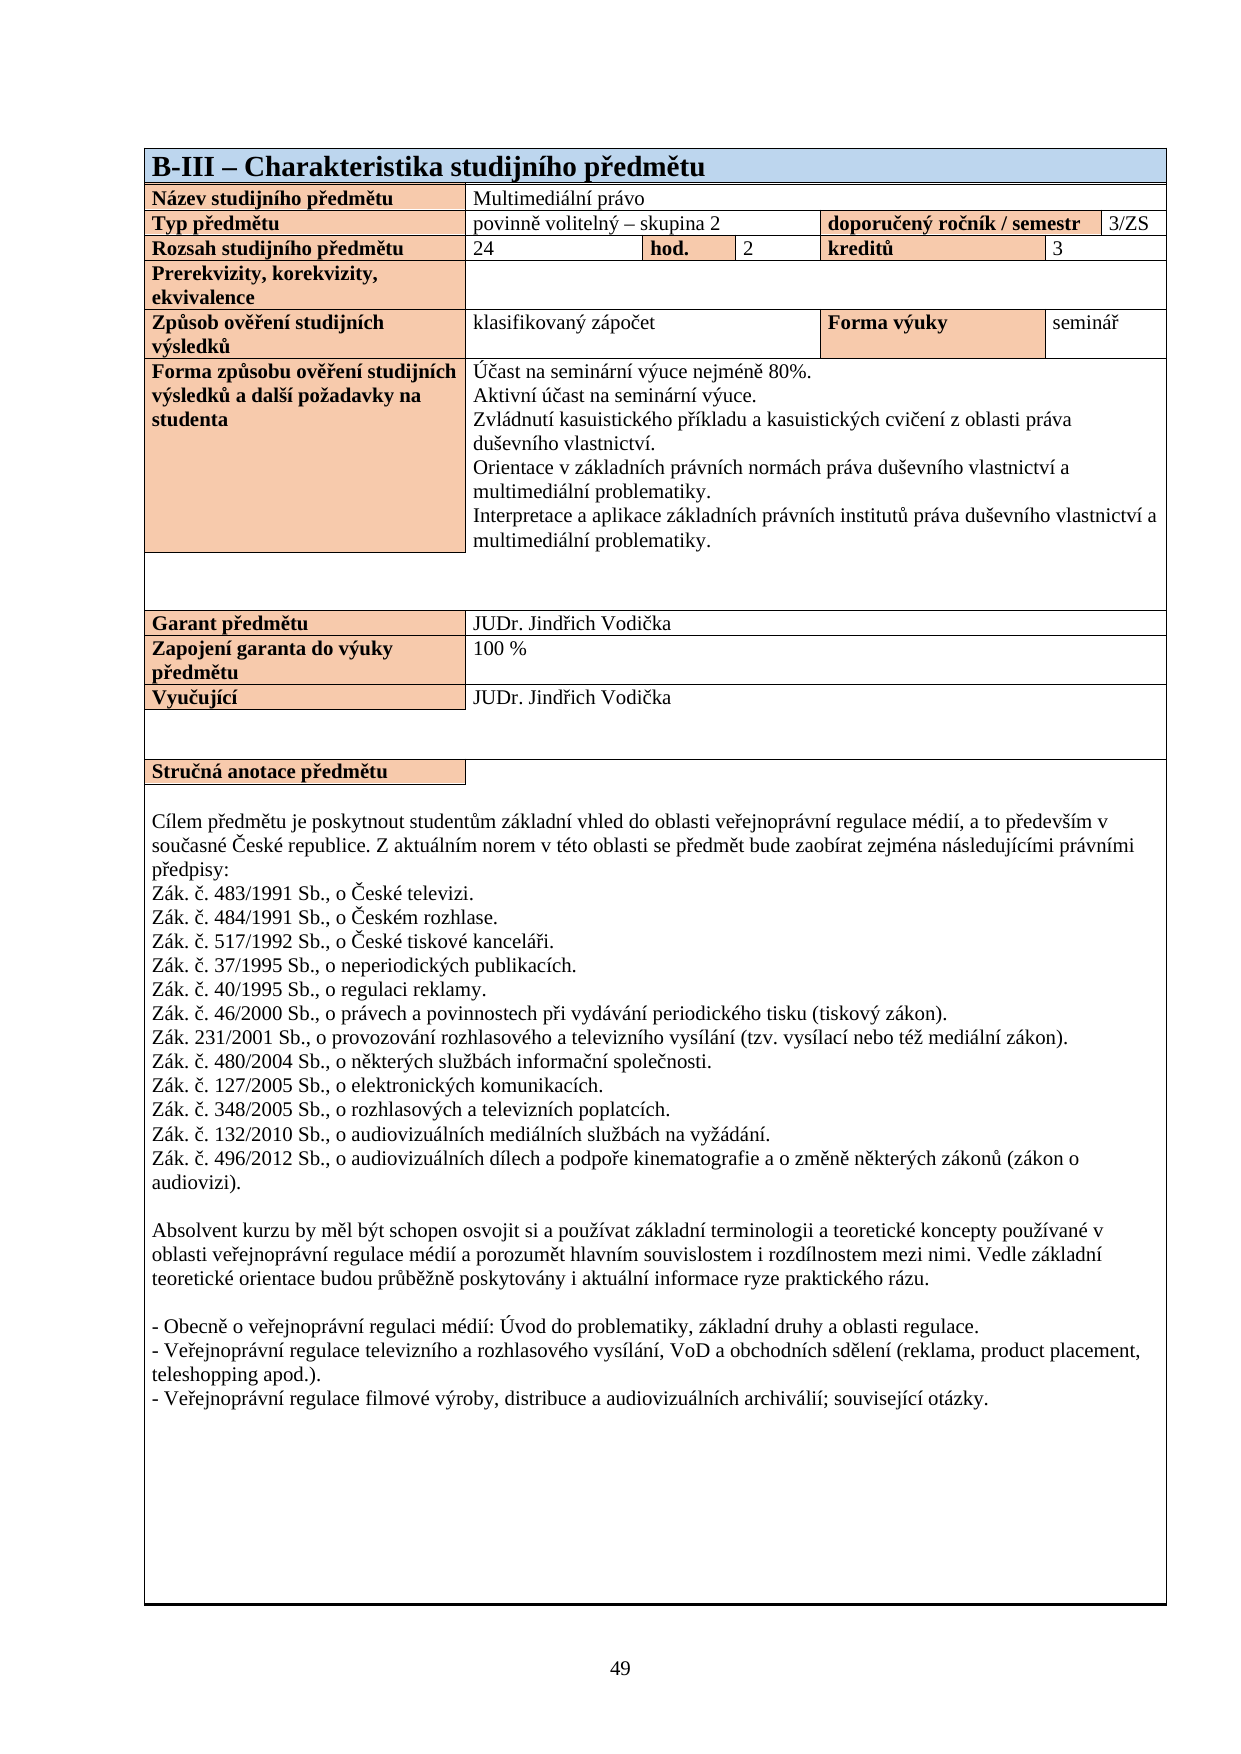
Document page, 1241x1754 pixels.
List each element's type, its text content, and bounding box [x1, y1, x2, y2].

table_cell Účast na seminární výuce nejméně 80%. Aktivní účast na seminární výuce. Zvládnutí kasuistického příkladu a kasuistických cvičení z oblasti práva duševního vlastnictví. Orientace v základních právních normách práva duševního vlastnictví a multimediální problematiky. Interpretace a aplikace základních právních institutů práva duševního vlastnictví a multimediální problematiky. [466, 359, 1166, 552]
table_cell hod. [643, 236, 735, 260]
table_cell seminář [1046, 310, 1166, 358]
table_cell JUDr. Jindřich Vodička [466, 611, 1166, 635]
table_cell kreditů [821, 236, 1045, 260]
table_cell Typ předmětu [145, 211, 465, 234]
table_cell [145, 709, 1166, 758]
table_cell [145, 552, 1166, 610]
table_cell Cílem předmětu je poskytnout studentům základní vhled do oblasti veřejnoprávní regulace médií, a to především v současné České republice. Z aktuálním norem v této oblasti se předmět bude zaobírat zejména následujícími právními předpisy: Zák. č. 483/1991 Sb., o České televizi. Zák. č. 484/1991 Sb., o Českém rozhlase. Zák. č. 517/1992 Sb., o České tiskové kanceláři. Zák. č. 37/1995 Sb., o neperiodických publikacích. Zák. č. 40/1995 Sb., o regulaci reklamy. Zák. č. 46/2000 Sb., o právech a povinnostech při vydávání periodického tisku (tiskový zákon). Zák. 231/2001 Sb., o provozování rozhlasového a televizního vysílání (tzv. vysílací nebo též mediální zákon). Zák. č. 480/2004 Sb., o některých službách informační společnosti. Zák. č. 127/2005 Sb., o elektronických komunikacích. Zák. č. 348/2005 Sb., o rozhlasových a televizních poplatcích. Zák. č. 132/2010 Sb., o audiovizuálních mediálních službách na vyžádání. Zák. č. 496/2012 Sb., o audiovizuálních dílech a podpoře kinematografie a o změně některých zákonů (zákon o audiovizi). Absolvent kurzu by měl být schopen osvojit si a používat základní terminologii a teoretické koncepty používané v oblasti veřejnoprávní regulace médií a porozumět hlavním souvislostem i rozdílnostem mezi nimi. Vedle základní teoretické orientace budou průběžně poskytovány i aktuální informace ryze praktického rázu. - Obecně o veřejnoprávní regulaci médií: Úvod do problematiky, základní druhy a oblasti regulace. - Veřejnoprávní regulace televizního a rozhlasového vysílání, VoD a obchodních sdělení (reklama, product placement, teleshopping apod.). - Veřejnoprávní regulace filmové výroby, distribuce a audiovizuálních archiválií; související otázky. [145, 784, 1166, 1603]
table_cell Stručná anotace předmětu [145, 760, 465, 783]
table_cell [466, 261, 1166, 309]
table_cell Forma způsobu ověření studijních výsledků a další požadavky na studenta [145, 359, 465, 552]
table_cell Garant předmětu [145, 611, 465, 635]
table_cell 2 [736, 236, 820, 260]
table_cell Název studijního předmětu [145, 185, 465, 209]
table_cell 3 [1046, 236, 1166, 260]
table_cell Forma výuky [821, 310, 1045, 358]
table_cell Prerekvizity, korekvizity, ekvivalence [145, 261, 465, 309]
table_cell Zapojení garanta do výuky předmětu [145, 636, 465, 684]
table_header B-III – Charakteristika studijního předmětu [145, 149, 1166, 182]
table_cell 100 % [466, 636, 1166, 684]
table_cell Rozsah studijního předmětu [145, 236, 465, 260]
table_cell JUDr. Jindřich Vodička [466, 685, 1166, 709]
table_cell Způsob ověření studijních výsledků [145, 310, 465, 358]
table_cell klasifikovaný zápočet [466, 310, 820, 358]
table_cell [466, 760, 1166, 783]
table_cell 24 [466, 236, 642, 260]
table_cell Vyučující [145, 685, 465, 709]
table_cell povinně volitelný – skupina 2 [466, 211, 820, 234]
table_cell Multimediální právo [466, 185, 1166, 209]
table_cell doporučený ročník / semestr [821, 211, 1101, 234]
table_cell 3/ZS [1102, 211, 1166, 234]
